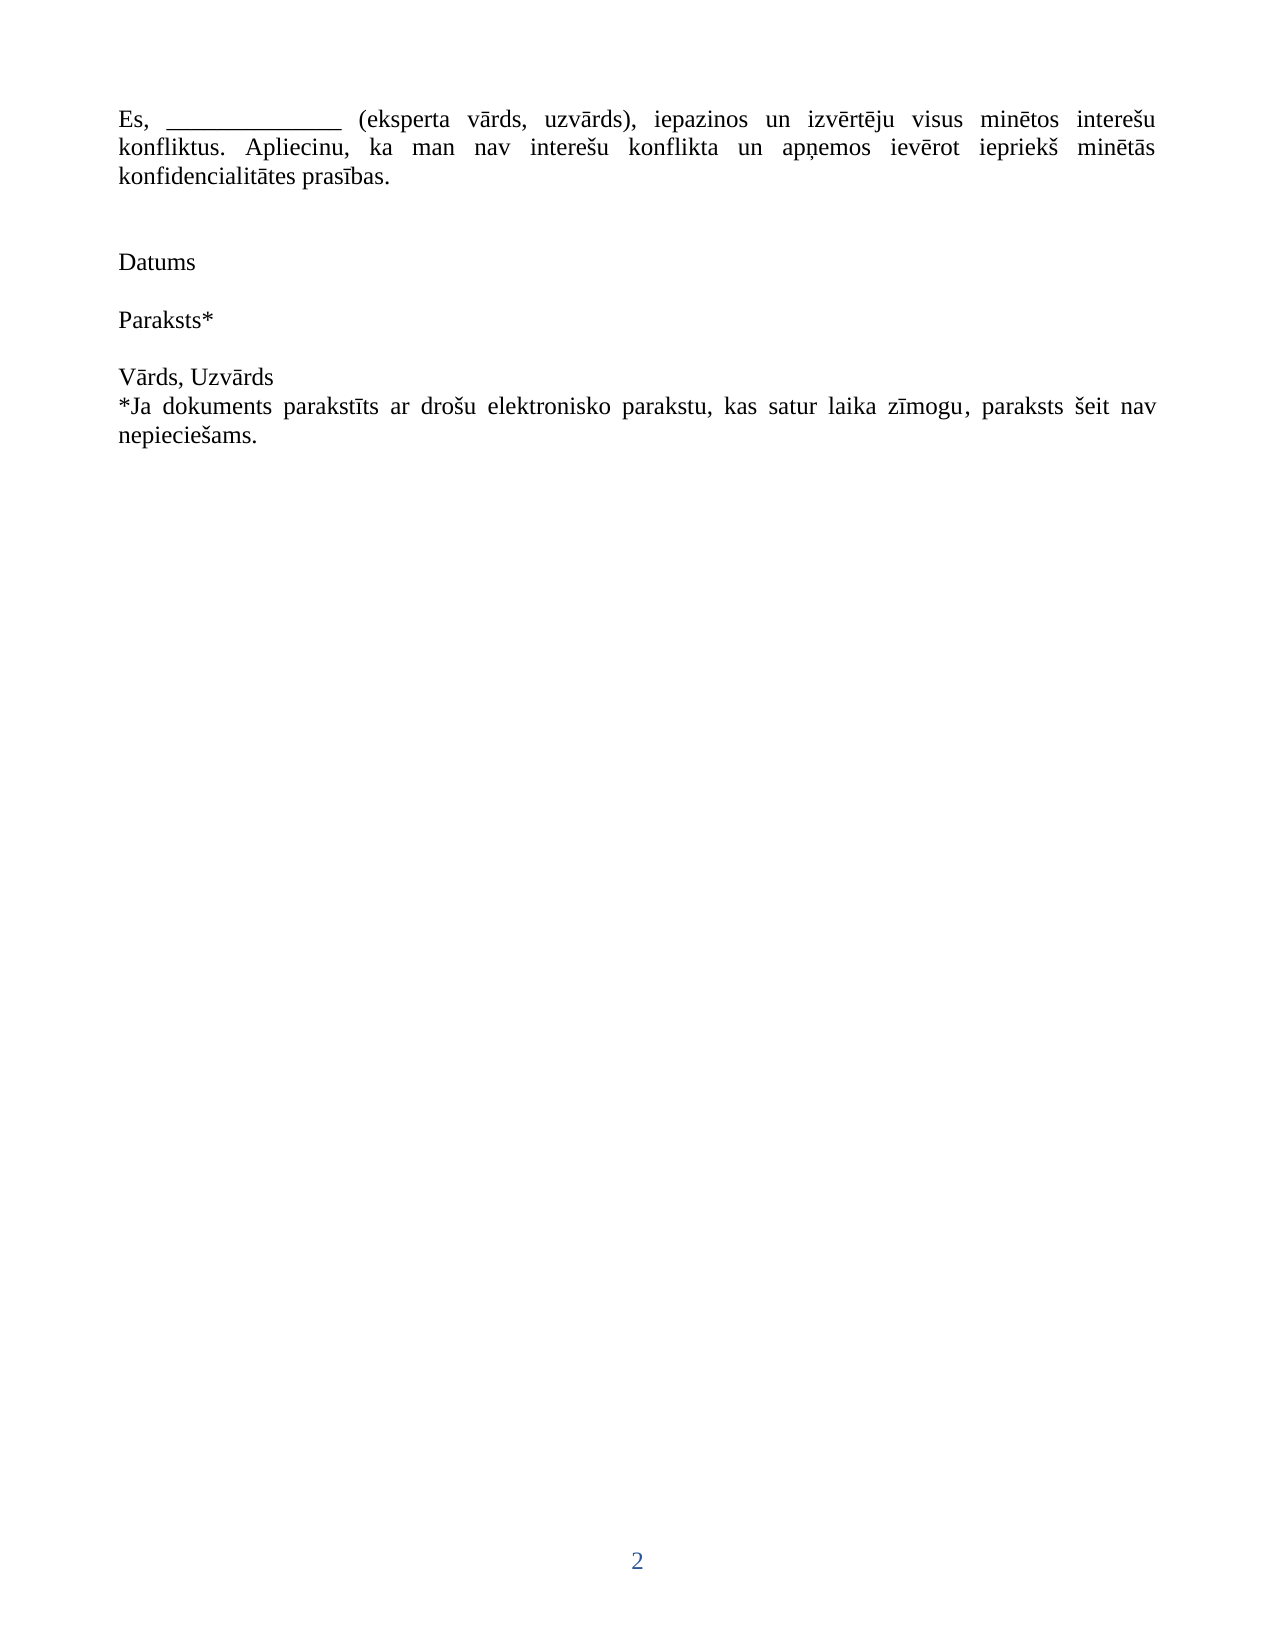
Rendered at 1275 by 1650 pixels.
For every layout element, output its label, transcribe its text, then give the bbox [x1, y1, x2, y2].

text Paraksts* [118, 305, 1157, 334]
text Es, ______________ (eksperta vārds, uzvārds), iepazinos un izvērtēju visus minētos interešu konfliktus. Apliecinu, ka man nav interešu konflikta un apņemos ievērot iepriekš minētās konfidencialitātes prasības. [118, 104, 1157, 190]
text *Ja dokuments parakstīts ar drošu elektronisko parakstu, kas satur laika zīmogu, paraksts šeit nav nepieciešams. [118, 391, 1157, 449]
text Datums [118, 247, 1157, 276]
text Vārds, Uzvārds [118, 362, 1157, 391]
